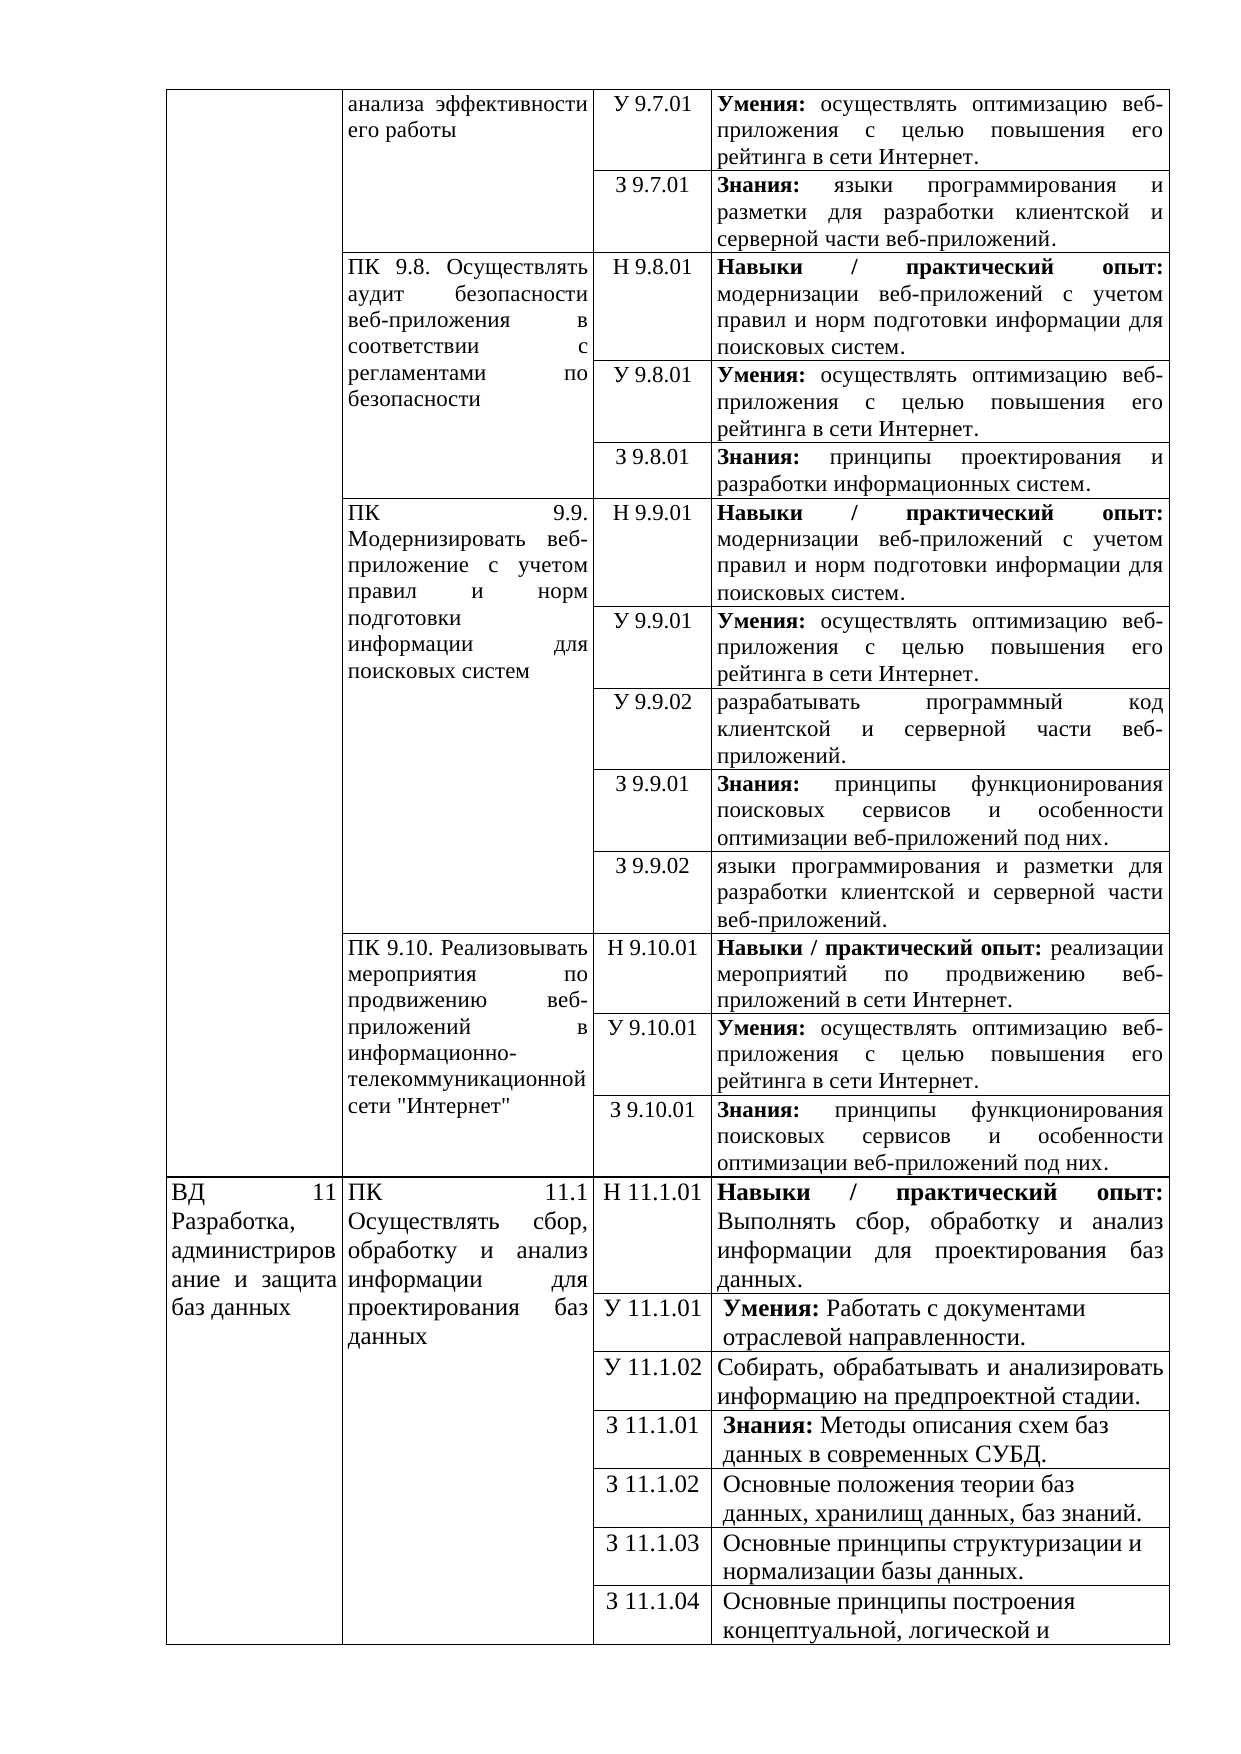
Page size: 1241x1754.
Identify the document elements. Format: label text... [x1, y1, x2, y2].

table_cell Умения: осуществлять оптимизацию веб-приложения с целью повышения его рейтинга в сети Интернет. [712, 361, 973, 442]
table_cell З 11.1.01 [594, 1411, 711, 1468]
table_cell Основные принципы структуризации и нормализации базы данных. [712, 1528, 1169, 1585]
table_cell Н 9.10.01 [594, 934, 711, 1013]
table_cell Знания: языки программирования и разметки для разработки клиентской и серверной части веб-приложений. [712, 171, 1051, 252]
table_cell З 9.9.01 [594, 770, 711, 851]
table_cell Умения: осуществлять оптимизацию веб-приложения с целью повышения его рейтинга в сети Интернет. [712, 90, 1169, 170]
table_cell Основные положения теории баз данных, хранилищ данных, баз знаний. [712, 1469, 1169, 1527]
table_cell ПК 9.8. Осуществлять аудит безопасности веб-приложения в соответствии с регламентами по безопасности [343, 253, 593, 497]
table_cell З 9.9.02 [594, 852, 711, 933]
table_cell Н 11.1.01 [594, 1178, 711, 1292]
table_cell Навыки / практический опыт: модернизации веб-приложений с учетом правил и норм подготовки информации для поисковых систем. [712, 253, 1169, 360]
table_cell языки программирования и разметки для разработки клиентской и серверной части веб-приложений. [712, 852, 882, 933]
table_cell Н 9.9.01 [594, 499, 711, 606]
table_cell Навыки / практический опыт: модернизации веб-приложений с учетом правил и норм подготовки информации для поисковых систем. [712, 499, 1169, 606]
table_cell Знания: Методы описания схем баз данных в современных СУБД. [712, 1411, 1169, 1468]
table_cell З 9.7.01 [594, 171, 711, 252]
table_cell З 11.1.03 [594, 1528, 711, 1585]
table_cell З 11.1.04 [594, 1586, 711, 1644]
table_cell языки программирования и разметки для разработки клиентской и серверной части веб-приложений. [887, 852, 1169, 933]
table_cell Умения: осуществлять оптимизацию веб-приложения с целью повышения его рейтинга в сети Интернет. [979, 607, 1169, 687]
table_cell У 9.9.01 [594, 607, 711, 687]
table_cell разрабатывать программный код клиентской и серверной части веб-приложений. [846, 689, 1169, 769]
table_cell З 9.10.01 [594, 1096, 711, 1176]
table_cell ПК 9.9. Модернизировать веб-приложение с учетом правил и норм подготовки информации для поисковых систем [343, 499, 593, 933]
table_cell Знания: языки программирования и разметки для разработки клиентской и серверной части веб-приложений. [1057, 171, 1169, 252]
table_cell Навыки / практический опыт: реализации мероприятий по продвижению веб-приложений в сети Интернет. [1013, 934, 1169, 1013]
table_cell У 9.10.01 [594, 1014, 711, 1094]
table_cell разрабатывать программный код клиентской и серверной части веб-приложений. [712, 689, 841, 769]
table_cell Навыки / практический опыт: Выполнять сбор, обработку и анализ информации для проектирования баз данных. [712, 1178, 1169, 1292]
table_cell Умения: Работать с документами отраслевой направленности. [712, 1294, 1169, 1351]
table_cell У 11.1.02 [594, 1352, 711, 1409]
table_cell У 9.7.01 [594, 90, 711, 170]
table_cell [343, 90, 593, 252]
table_cell ВД 11 Разработка, администрирование и защита баз данных [167, 1178, 342, 1644]
table_cell ПК 11.1 Осуществлять сбор, обработку и анализ информации для проектирования баз данных [343, 1178, 593, 1644]
table_cell Н 9.8.01 [594, 253, 711, 360]
table_cell Знания: принципы функционирования поисковых сервисов и особенности оптимизации веб-приложений под них. [712, 1096, 1103, 1176]
table_cell Умения: осуществлять оптимизацию веб-приложения с целью повышения его рейтинга в сети Интернет. [979, 1014, 1169, 1094]
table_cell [712, 1586, 1169, 1644]
table_cell Собирать, обрабатывать и анализировать информацию на предпроектной стадии. [712, 1352, 1169, 1409]
table_cell Знания: принципы проектирования и разработки информационных систем. [712, 443, 1169, 497]
table_cell З 9.8.01 [594, 443, 711, 497]
table_cell Умения: осуществлять оптимизацию веб-приложения с целью повышения его рейтинга в сети Интернет. [979, 361, 1169, 442]
table_cell У 9.8.01 [594, 361, 711, 442]
table_cell ПК 9.10. Реализовывать мероприятия по продвижению веб-приложений в информационно-телекоммуникационной сети "Интернет" [343, 934, 593, 1176]
table_cell У 9.9.02 [594, 689, 711, 769]
table_cell У 11.1.01 [594, 1294, 711, 1351]
table_cell Умения: осуществлять оптимизацию веб-приложения с целью повышения его рейтинга в сети Интернет. [712, 1014, 973, 1094]
table_cell Умения: осуществлять оптимизацию веб-приложения с целью повышения его рейтинга в сети Интернет. [712, 607, 973, 687]
table_cell Знания: принципы функционирования поисковых сервисов и особенности оптимизации веб-приложений под них. [712, 770, 1103, 851]
table_cell Навыки / практический опыт: реализации мероприятий по продвижению веб-приложений в сети Интернет. [712, 934, 1042, 1013]
table_cell З 11.1.02 [594, 1469, 711, 1527]
